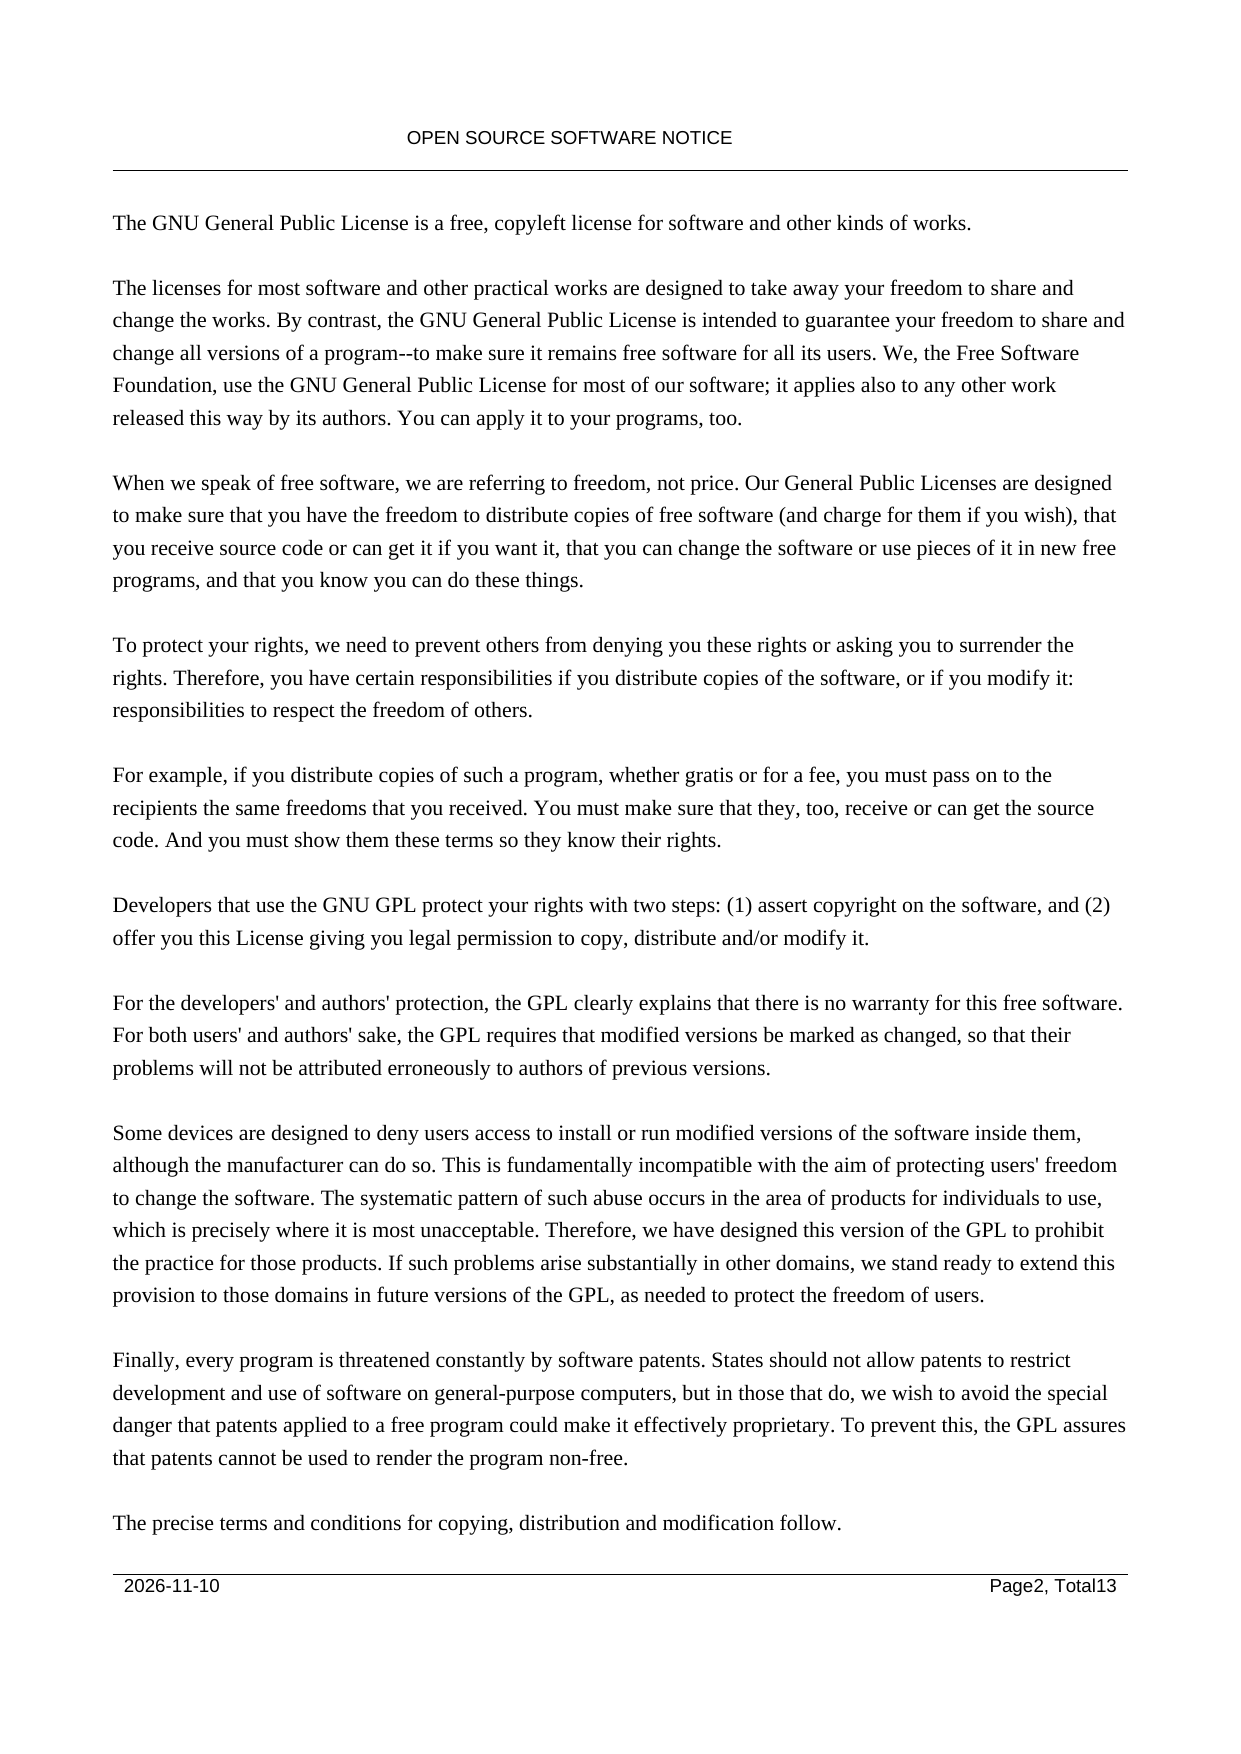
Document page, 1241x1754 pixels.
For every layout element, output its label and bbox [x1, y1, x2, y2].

text [112, 206, 1128, 1539]
